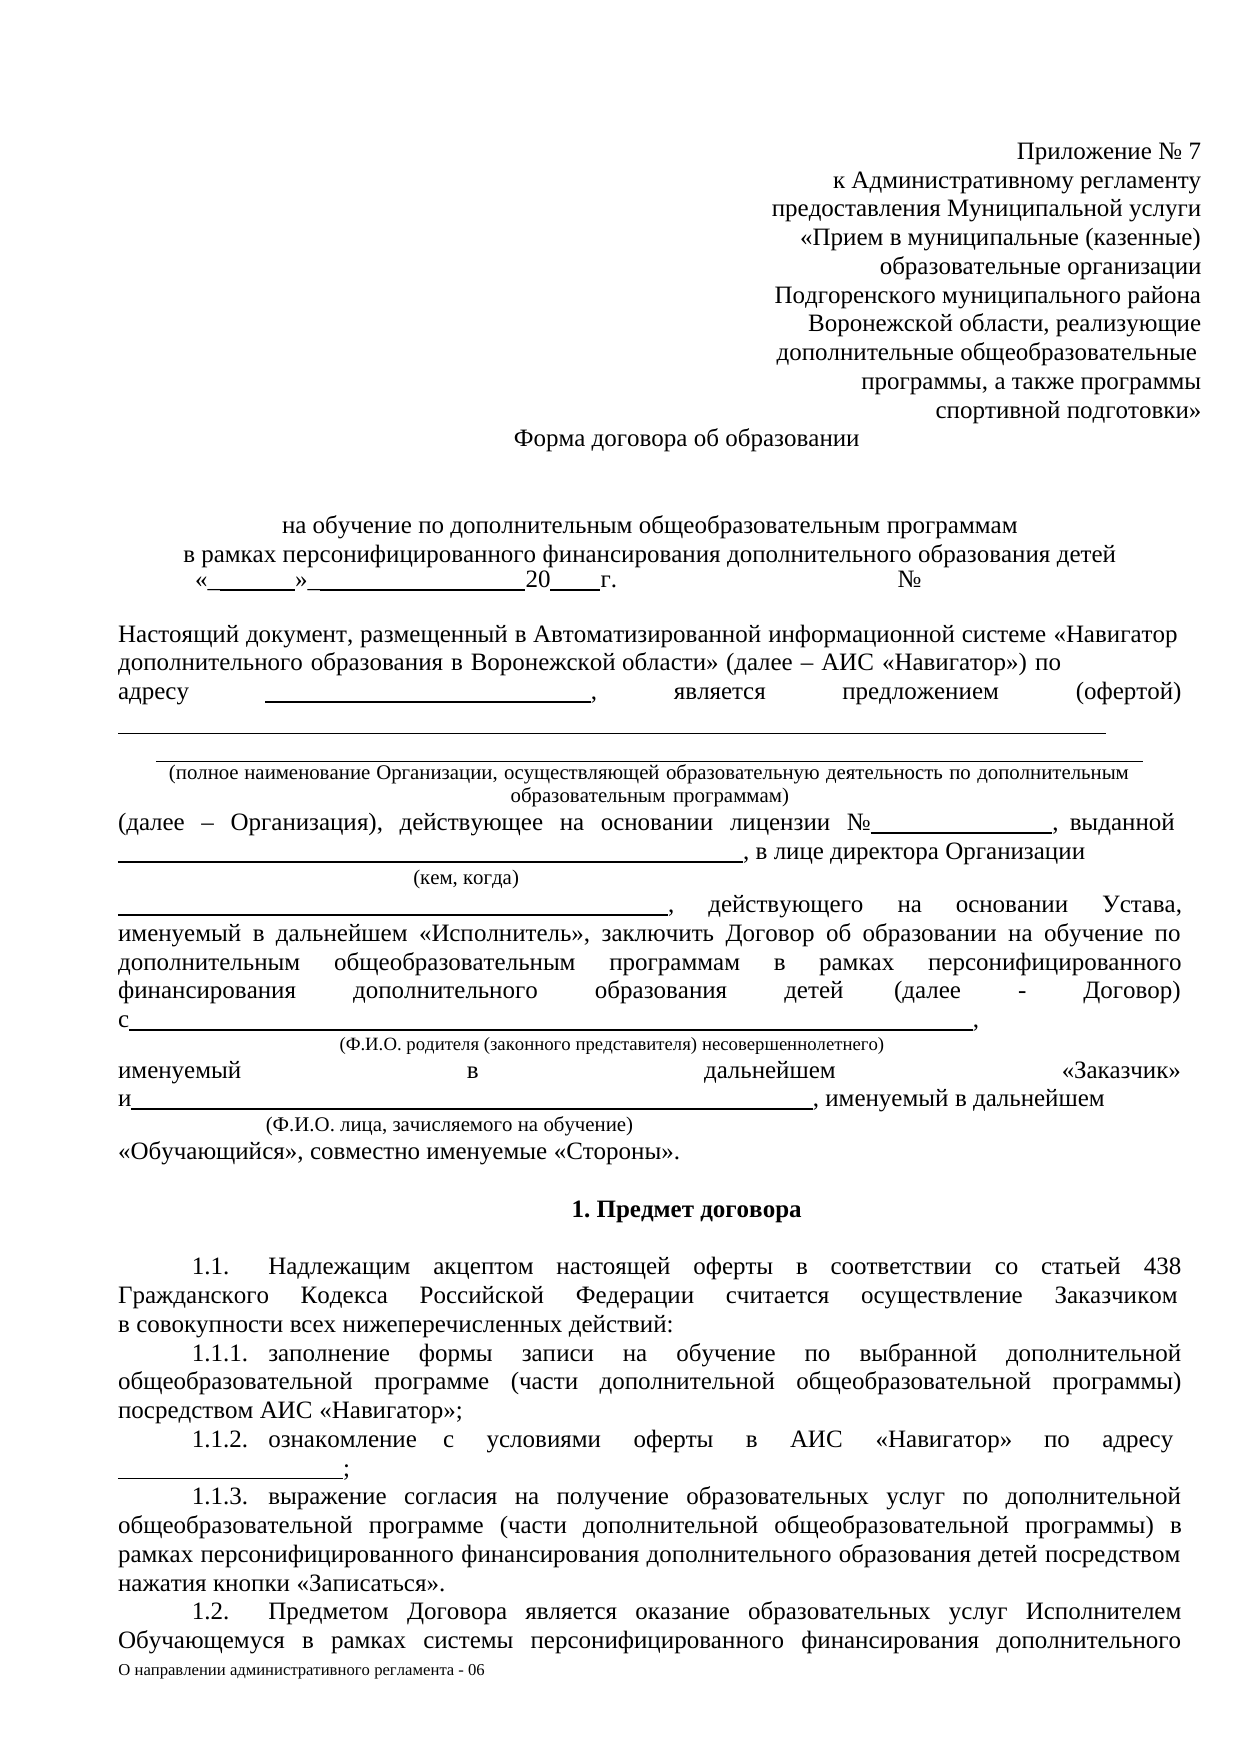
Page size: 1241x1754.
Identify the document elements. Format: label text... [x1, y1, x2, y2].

text (Ф.И.О. родителя (законного представителя) несовершеннолетнего) [339, 1033, 1201, 1055]
text программы, а также программы [291, 366, 1201, 395]
table_header № [758, 568, 1173, 595]
text образовательные организации [291, 251, 1201, 280]
text ; [118, 1453, 1201, 1481]
text к Административному регламенту предоставления Муниципальной услуги [665, 165, 1201, 222]
text , в лице директора Организации [118, 836, 1201, 865]
text Настоящий документ, размещенный в Автоматизированной информационной системе «Навигатор дополнительного образования в Воронежской области» (далее – АИС «Навигатор») по [118, 619, 1201, 676]
text (полное наименование Организации, осуществляющей образовательную деятельность по дополнительным [103, 754, 1194, 784]
text дополнительные общеобразовательные [291, 337, 1201, 366]
list ознакомление с условиями оферты в АИС «Навигатор» по адресу [192, 1424, 1201, 1453]
text (Ф.И.О. лица, зачисляемого на обучение) [266, 1112, 1201, 1136]
list выражение согласия на получение образовательных услуг по дополнительной общеобразовательной программе (части дополнительной общеобразовательной программы) в рамках персонифицированного финансирования дополнительного образования детей посредством нажатия кнопки «Записаться». [118, 1481, 1181, 1596]
text адресу , является предложением (офертой) [118, 676, 1201, 705]
table_header «_ »_ 20 г. [174, 568, 757, 595]
text (кем, когда) [413, 865, 1201, 889]
text (далее ‒ Организация), действующее на основании лицензии № , выданной [118, 808, 1201, 836]
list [118, 1596, 1181, 1654]
text Подгоренского муниципального района [291, 280, 1201, 308]
text образовательным программам) [292, 784, 1007, 808]
text «Обучающийся», совместно именуемые «Стороны». [118, 1136, 1201, 1165]
text «Прием в муниципальные (казенные) [291, 222, 1201, 251]
text , действующего на основании Устава, именуемый в дальнейшем «Исполнитель», заключить Договор об образовании на обучение по дополнительным общеобразовательным программам в рамках персонифицированного финансирования дополнительного образования детей (далее - Договор) с , [118, 889, 1182, 1033]
text Форма договора об образовании [513, 423, 1201, 452]
list Надлежащим акцептом настоящей оферты в соответствии со статьей 438 Гражданского Кодекса Российской Федерации считается осуществление Заказчиком в совокупности всех нижеперечисленных действий: [118, 1251, 1181, 1337]
text именуемый в дальнейшем «Заказчик» и , именуемый в дальнейшем [118, 1055, 1182, 1112]
list заполнение формы записи на обучение по выбранной дополнительной общеобразовательной программе (части дополнительной общеобразовательной программы) посредством АИС «Навигатор»; [118, 1338, 1182, 1424]
text Воронежской области, реализующие [291, 308, 1201, 337]
text на обучение по дополнительным общеобразовательным программам [103, 510, 1196, 538]
text спортивной подготовки» [291, 395, 1201, 423]
subtitle Предмет договора [571, 1194, 1201, 1223]
text в рамках персонифицированного финансирования дополнительного образования детей [103, 539, 1195, 567]
text Приложение № 7 [665, 136, 1201, 165]
